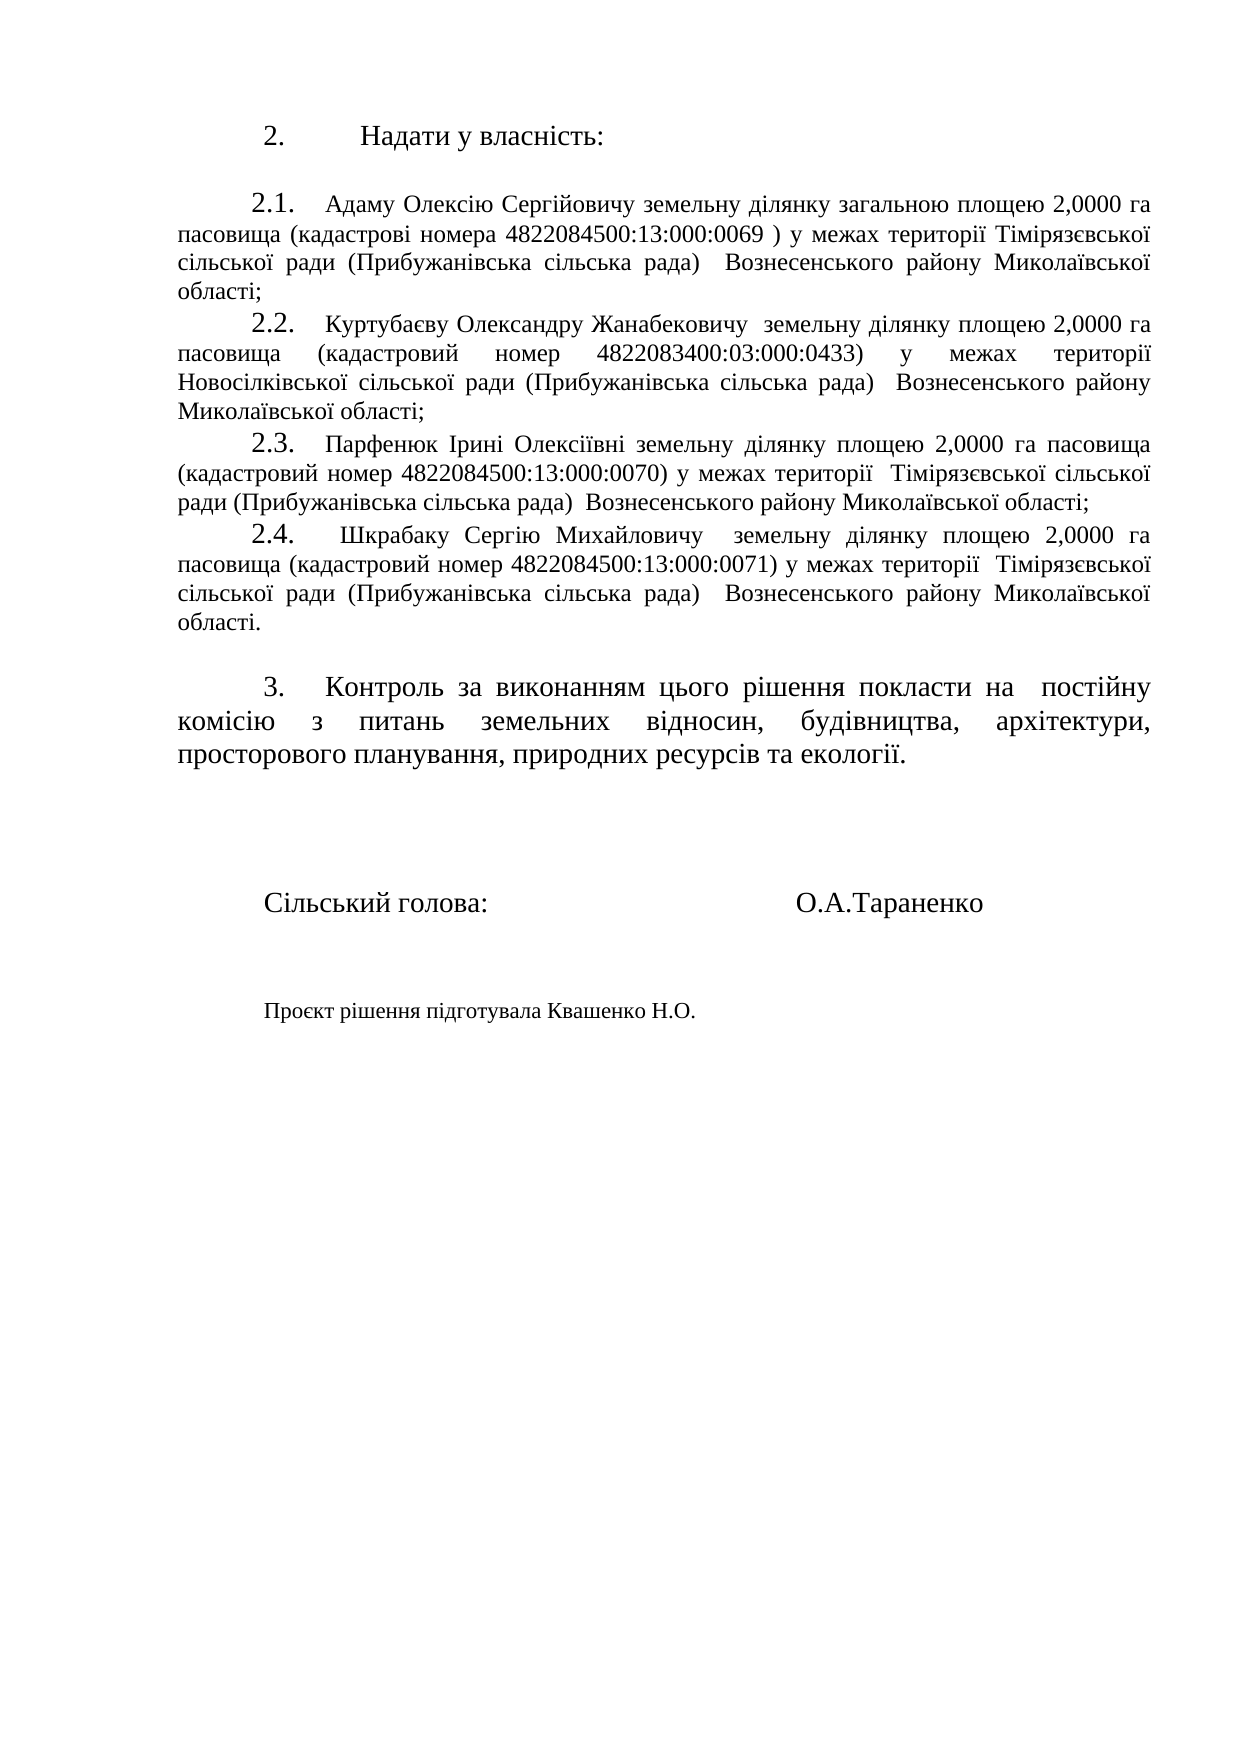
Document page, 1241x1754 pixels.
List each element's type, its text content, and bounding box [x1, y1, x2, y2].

list Сільський голова: О.А.Тараненко [264, 885, 1152, 918]
list Адаму Олексію Сергійовичу земельну ділянку загальною площею 2,0000 га пасовища (кадастрові номера 4822084500:13:000:0069 ) у межах території Тімірязєвської сільської ради (Прибужанівська сільська рада) Вознесенського району Миколаївської області; [177, 185, 1152, 305]
list Парфенюк Ірині Олексіївні земельну ділянку площею 2,0000 га пасовища (кадастровий номер 4822084500:13:000:0070) у межах території Тімірязєвської сільської ради (Прибужанівська сільська рада) Вознесенського району Миколаївської області; [177, 425, 1152, 516]
list Куртубаєву Олександру Жанабековичу земельну ділянку площею 2,0000 га пасовища (кадастровий номер 4822083400:03:000:0433) у межах території Новосілківської сільської ради (Прибужанівська сільська рада) Вознесенського району Миколаївської області; [177, 305, 1152, 425]
list Шкрабаку Сергію Михайловичу земельну ділянку площею 2,0000 га пасовища (кадастровий номер 4822084500:13:000:0071) у межах території Тімірязєвської сільської ради (Прибужанівська сільська рада) Вознесенського району Миколаївської області. [177, 516, 1152, 636]
list Контроль за виконанням цього рішення покласти на постійну комісію з питань земельних відносин, будівництва, архітектури, просторового планування, природних ресурсів та екології. [177, 669, 1152, 770]
list Надати у власність: [263, 118, 1152, 152]
list Проєкт рішення підготувала Квашенко Н.О. [264, 998, 1152, 1024]
